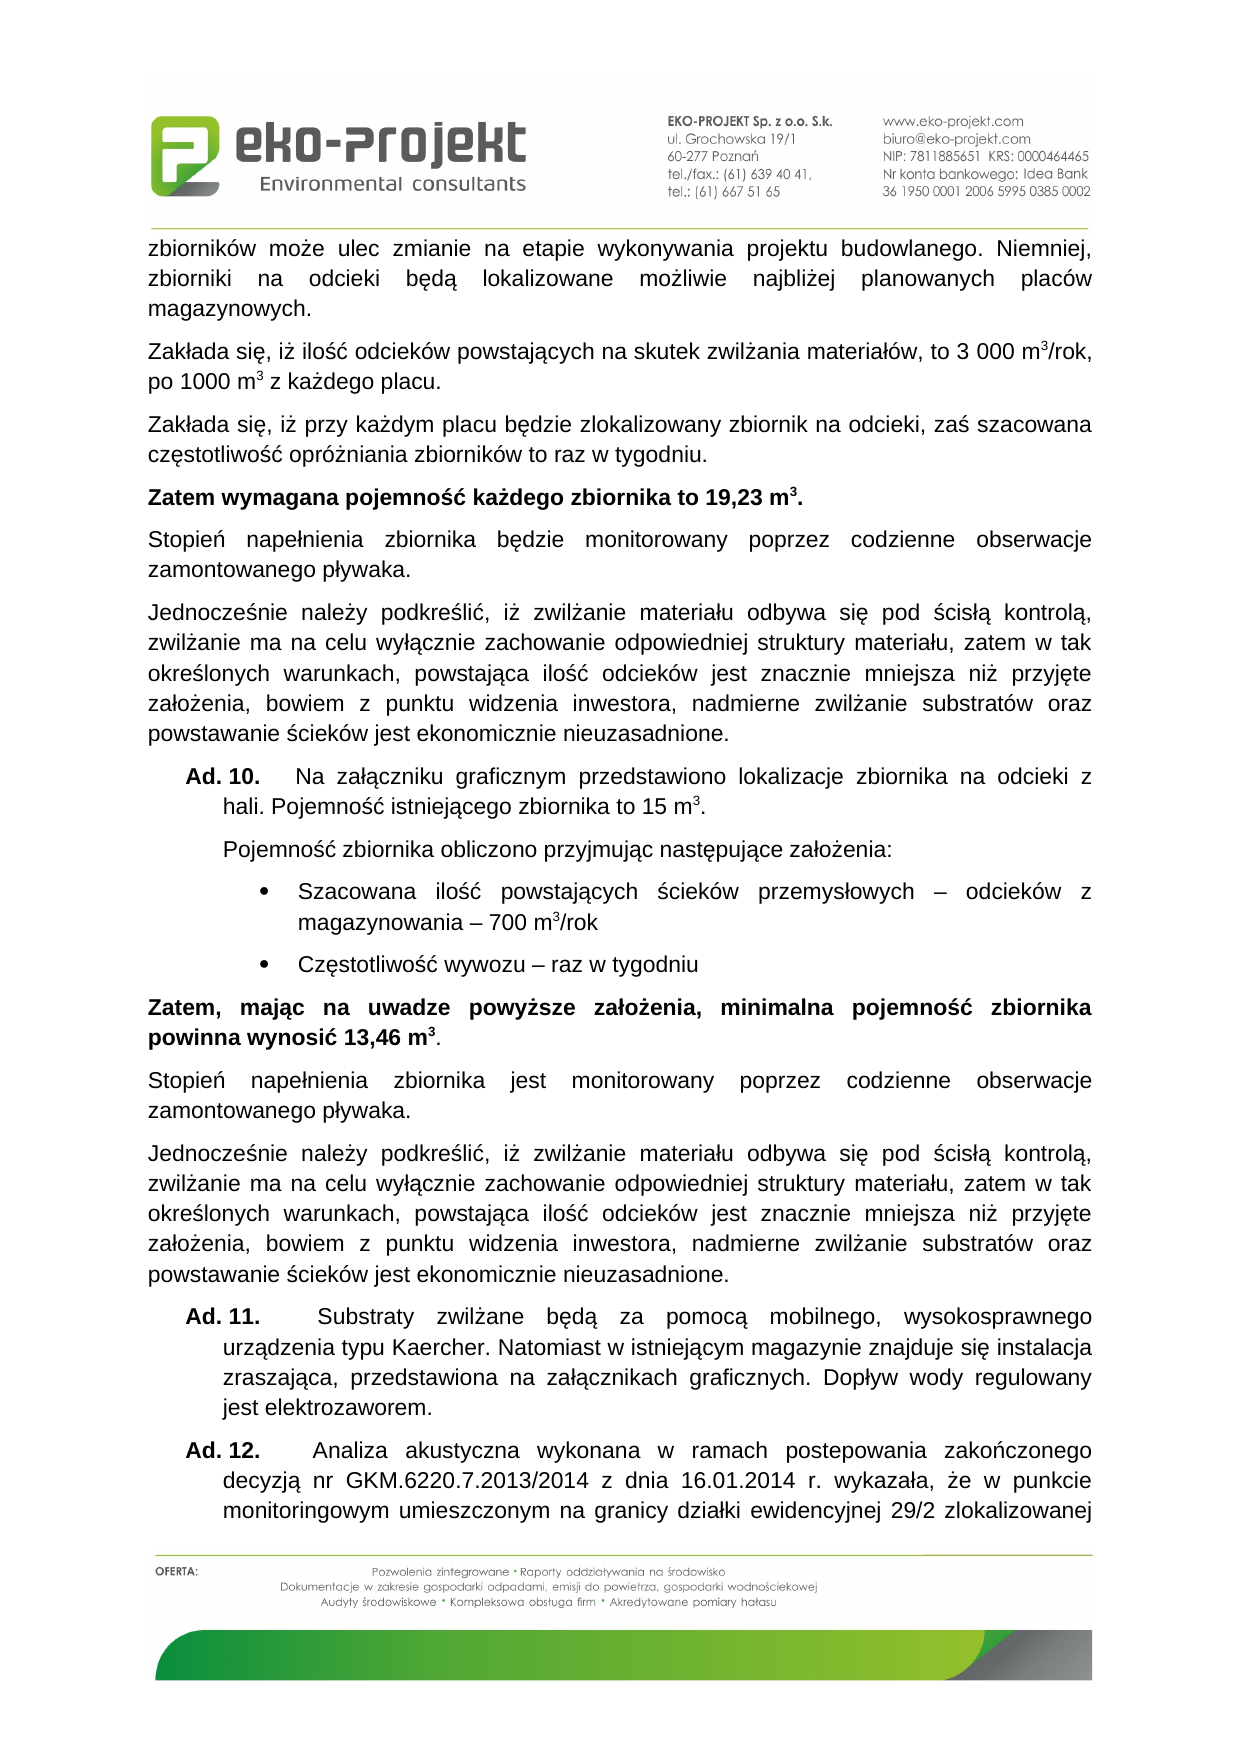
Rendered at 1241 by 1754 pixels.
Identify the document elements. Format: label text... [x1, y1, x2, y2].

list Substraty zwilżane będą za pomocą mobilnego, wysokosprawnego urządzenia typu Kaercher. Natomiast w istniejącym magazynie znajduje się instalacja zraszająca, przedstawiona na załącznikach graficznych. Dopływ wody regulowany jest elektrozaworem. [185, 1303, 1093, 1420]
list Na załączniku graficznym przedstawiono lokalizacje zbiornika na odcieki z hali. Pojemność istniejącego zbiornika to 15 m3. [185, 763, 1093, 819]
text Zatem wymagana pojemność każdego zbiornika to 19,23 m3. [148, 483, 1093, 510]
text Zakłada się, iż ilość odcieków powstających na skutek zwilżania materiałów, to 3 000 m3/rok, po 1000 m3 z każdego placu. [148, 338, 1093, 394]
text Stopień napełnienia zbiornika jest monitorowany poprzez codzienne obserwacje zamontowanego pływaka. [148, 1067, 1093, 1123]
list Pojemność zbiornika obliczono przyjmując następujące założenia: [223, 836, 1093, 862]
text Zakłada się, iż przy każdym placu będzie zlokalizowany zbiornik na odcieki, zaś szacowana częstotliwość opróżniania zbiorników to raz w tygodniu. [148, 411, 1093, 467]
text Stopień napełnienia zbiornika będzie monitorowany poprzez codzienne obserwacje zamontowanego pływaka. [148, 526, 1093, 583]
list Szacowana ilość powstających ścieków przemysłowych – odcieków z magazynowania – 700 m3/rok [260, 878, 1093, 935]
text Jednocześnie należy podkreślić, iż zwilżanie materiału odbywa się pod ścisłą kontrolą, zwilżanie ma na celu wyłącznie zachowanie odpowiedniej struktury materiału, zatem w tak określonych warunkach, powstająca ilość odcieków jest znacznie mniejsza niż przyjęte założenia, bowiem z punktu widzenia inwestora, nadmierne zwilżanie substratów oraz powstawanie ścieków jest ekonomicznie nieuzasadnione. [148, 599, 1093, 746]
text Zatem, mając na uwadze powyższe założenia, minimalna pojemność zbiornika powinna wynosić 13,46 m3. [148, 994, 1093, 1051]
picture [147, 1547, 1093, 1681]
text Jednocześnie należy podkreślić, iż zwilżanie materiału odbywa się pod ścisłą kontrolą, zwilżanie ma na celu wyłącznie zachowanie odpowiedniej struktury materiału, zatem w tak określonych warunkach, powstająca ilość odcieków jest znacznie mniejsza niż przyjęte założenia, bowiem z punktu widzenia inwestora, nadmierne zwilżanie substratów oraz powstawanie ścieków jest ekonomicznie nieuzasadnione. [148, 1140, 1093, 1287]
list Częstotliwość wywozu – raz w tygodniu [260, 951, 1093, 978]
picture [147, 73, 1093, 235]
